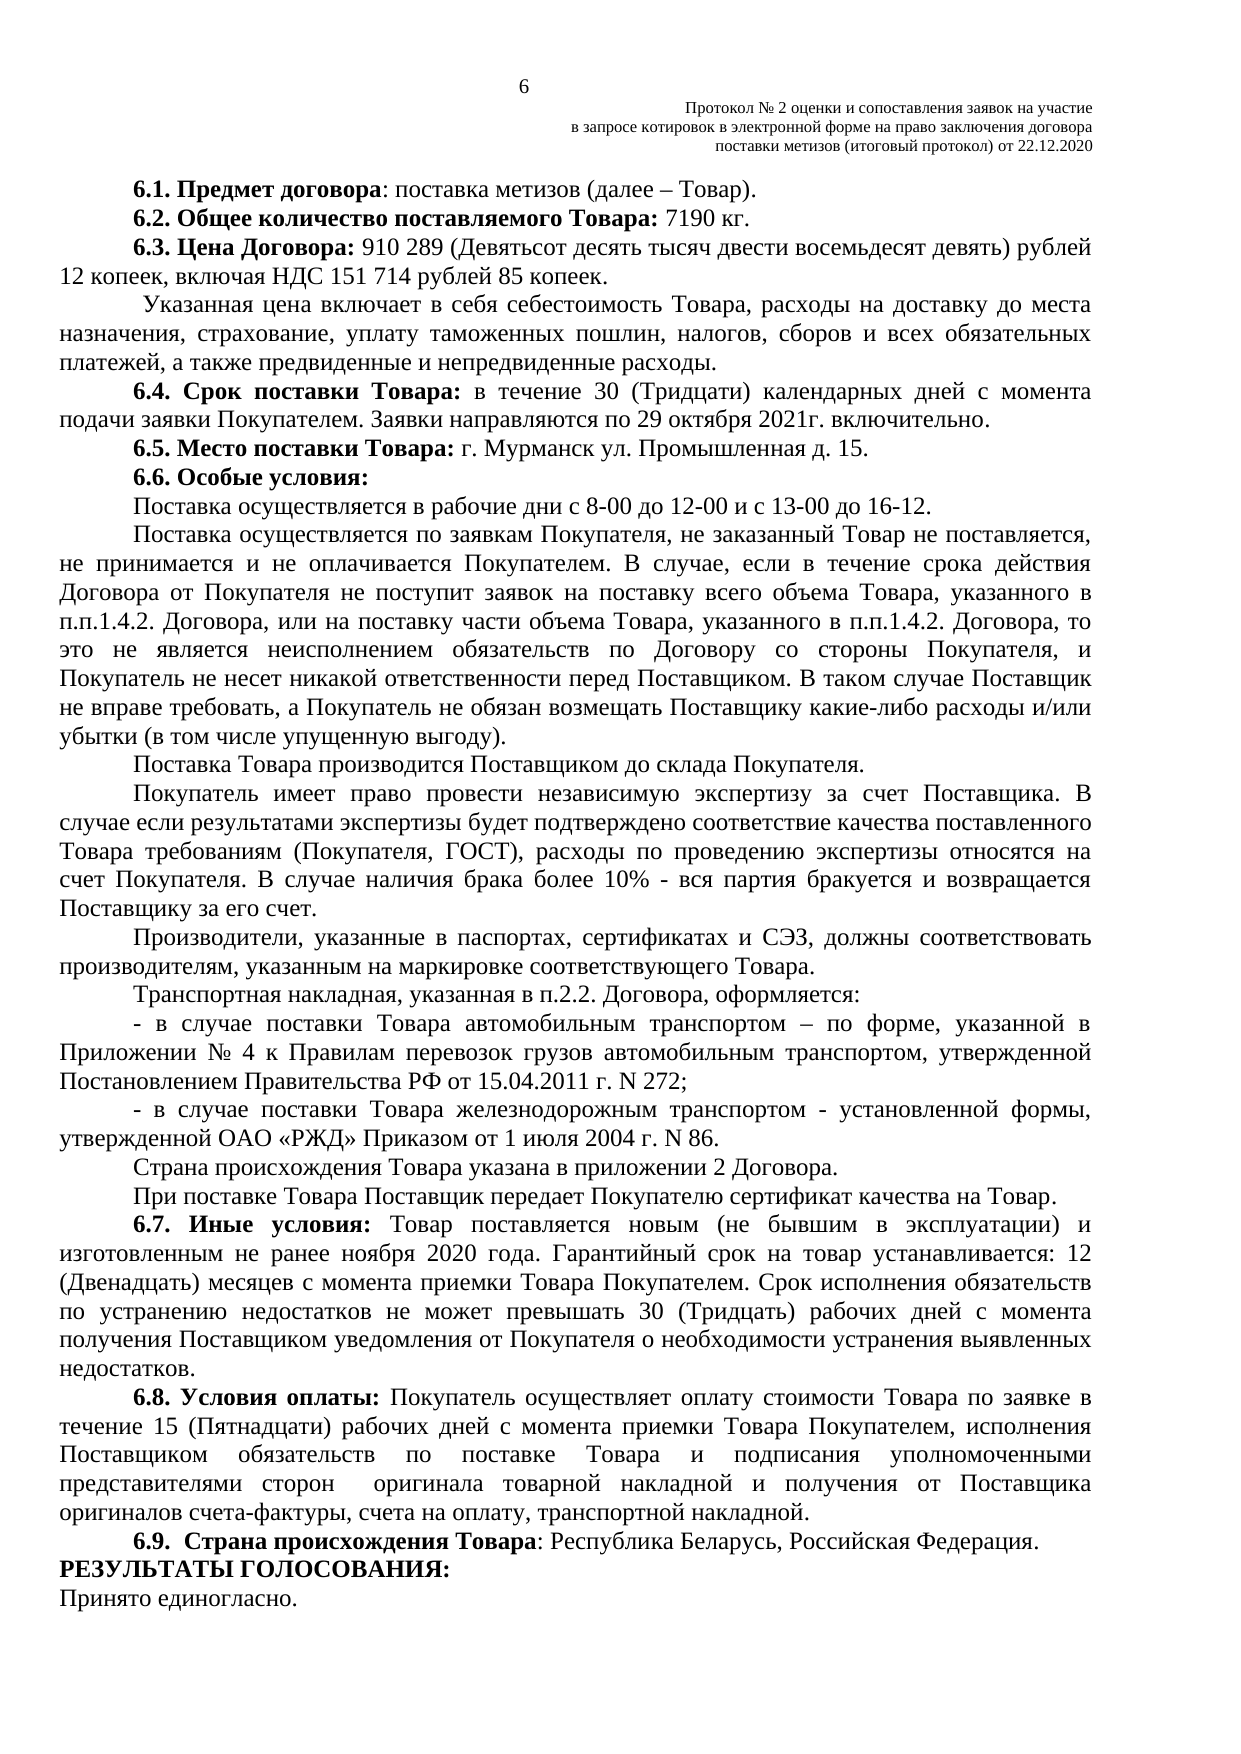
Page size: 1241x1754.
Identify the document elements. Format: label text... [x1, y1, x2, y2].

text 6.1. Предмет договора: поставка метизов (далее – Товар). [59, 174, 1092, 203]
text 6.5. Место поставки Товара: г. Мурманск ул. Промышленная д. 15. [59, 433, 1092, 462]
text Поставка осуществляется по заявкам Покупателя, не заказанный Товар не поставляется, не принимается и не оплачивается Покупателем. В случае, если в течение срока действия Договора от Покупателя не поступит заявок на поставку всего объема Товара, указанного в п.п.1.4.2. Договора, или на поставку части объема Товара, указанного в п.п.1.4.2. Договора, то это не является неисполнением обязательств по Договору со стороны Покупателя, и Покупатель не несет никакой ответственности перед Поставщиком. В таком случае Поставщик не вправе требовать, а Покупатель не обязан возмещать Поставщику какие-либо расходы и/или убытки (в том числе упущенную выгоду). [59, 519, 1092, 749]
text Поставка Товара производится Поставщиком до склада Покупателя. [59, 749, 1092, 778]
text Покупатель имеет право провести независимую экспертизу за счет Поставщика. В случае если результатами экспертизы будет подтверждено соответствие качества поставленного Товара требованиям (Покупателя, ГОСТ), расходы по проведению экспертизы относятся на счет Покупателя. В случае наличия брака более 10% - вся партия бракуется и возвращается Поставщику за его счет. [59, 778, 1092, 922]
text 6.2. Общее количество поставляемого Товара: 7190 кг. [59, 203, 1092, 232]
text 6.8. Условия оплаты: Покупатель осуществляет оплату стоимости Товара по заявке в течение 15 (Пятнадцати) рабочих дней с момента приемки Товара Покупателем, исполнения Поставщиком обязательств по поставке Товара и подписания уполномоченными представителями сторон оригинала товарной накладной и получения от Поставщика оригиналов счета-фактуры, счета на оплату, транспортной накладной. [59, 1382, 1092, 1526]
text - в случае поставки Товара автомобильным транспортом – по форме, указанной в Приложении № 4 к Правилам перевозок грузов автомобильным транспортом, утвержденной Постановлением Правительства РФ от 15.04.2011 г. N 272; [59, 1008, 1092, 1094]
text 6.3. Цена Договора: 910 289 (Девятьсот десять тысяч двести восемьдесят девять) рублей 12 копеек, включая НДС 151 714 рублей 85 копеек. [59, 232, 1092, 289]
text Производители, указанные в паспортах, сертификатах и СЭЗ, должны соответствовать производителям, указанным на маркировке соответствующего Товара. [59, 922, 1092, 979]
text 6.7. Иные условия: Товар поставляется новым (не бывшим в эксплуатации) и изготовленным не ранее ноября 2020 года. Гарантийный срок на товар устанавливается: 12 (Двенадцать) месяцев с момента приемки Товара Покупателем. Срок исполнения обязательств по устранению недостатков не может превышать 30 (Тридцать) рабочих дней с момента получения Поставщиком уведомления от Покупателя о необходимости устранения выявленных недостатков. [59, 1209, 1092, 1382]
list Принято единогласно. [59, 1583, 1092, 1612]
text 6.4. Срок поставки Товара: в течение 30 (Тридцати) календарных дней с момента подачи заявки Покупателем. Заявки направляются по 29 октября 2021г. включительно. [59, 376, 1092, 433]
text Указанная цена включает в себя себестоимость Товара, расходы на доставку до места назначения, страхование, уплату таможенных пошлин, налогов, сборов и всех обязательных платежей, а также предвиденные и непредвиденные расходы. [59, 289, 1092, 376]
list Страна происхождения Товара: Республика Беларусь, Российская Федерация. [133, 1526, 1092, 1554]
text При поставке Товара Поставщик передает Покупателю сертификат качества на Товар. [59, 1181, 1092, 1209]
text Страна происхождения Товара указана в приложении 2 Договора. [59, 1152, 1092, 1181]
text 6.6. Особые условия: [59, 462, 1092, 491]
list РЕЗУЛЬТАТЫ ГОЛОСОВАНИЯ: [59, 1554, 1092, 1583]
text - в случае поставки Товара железнодорожным транспортом - установленной формы, утвержденной ОАО «РЖД» Приказом от 1 июля 2004 г. N 86. [59, 1094, 1092, 1152]
text Транспортная накладная, указанная в п.2.2. Договора, оформляется: [59, 979, 1092, 1008]
text Поставка осуществляется в рабочие дни с 8-00 до 12-00 и с 13-00 до 16-12. [59, 491, 1092, 519]
